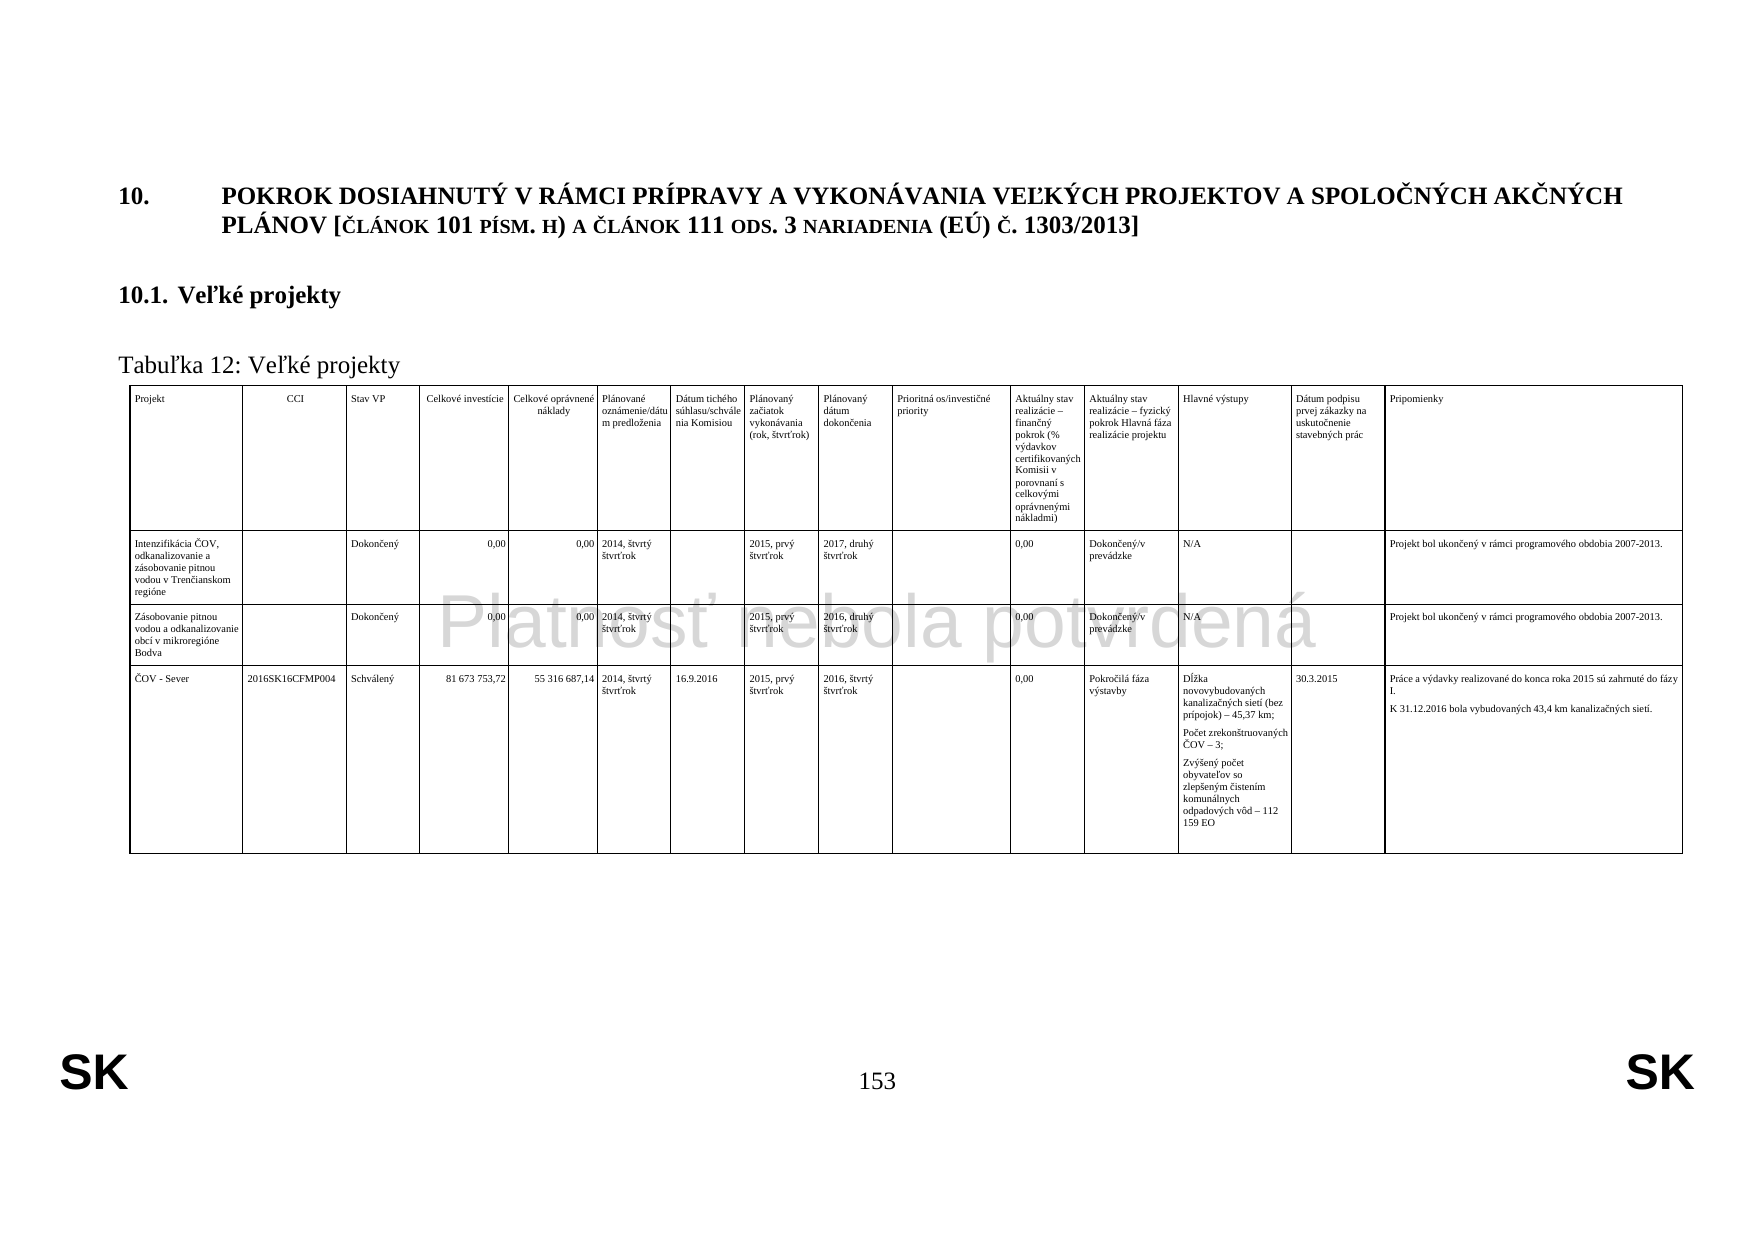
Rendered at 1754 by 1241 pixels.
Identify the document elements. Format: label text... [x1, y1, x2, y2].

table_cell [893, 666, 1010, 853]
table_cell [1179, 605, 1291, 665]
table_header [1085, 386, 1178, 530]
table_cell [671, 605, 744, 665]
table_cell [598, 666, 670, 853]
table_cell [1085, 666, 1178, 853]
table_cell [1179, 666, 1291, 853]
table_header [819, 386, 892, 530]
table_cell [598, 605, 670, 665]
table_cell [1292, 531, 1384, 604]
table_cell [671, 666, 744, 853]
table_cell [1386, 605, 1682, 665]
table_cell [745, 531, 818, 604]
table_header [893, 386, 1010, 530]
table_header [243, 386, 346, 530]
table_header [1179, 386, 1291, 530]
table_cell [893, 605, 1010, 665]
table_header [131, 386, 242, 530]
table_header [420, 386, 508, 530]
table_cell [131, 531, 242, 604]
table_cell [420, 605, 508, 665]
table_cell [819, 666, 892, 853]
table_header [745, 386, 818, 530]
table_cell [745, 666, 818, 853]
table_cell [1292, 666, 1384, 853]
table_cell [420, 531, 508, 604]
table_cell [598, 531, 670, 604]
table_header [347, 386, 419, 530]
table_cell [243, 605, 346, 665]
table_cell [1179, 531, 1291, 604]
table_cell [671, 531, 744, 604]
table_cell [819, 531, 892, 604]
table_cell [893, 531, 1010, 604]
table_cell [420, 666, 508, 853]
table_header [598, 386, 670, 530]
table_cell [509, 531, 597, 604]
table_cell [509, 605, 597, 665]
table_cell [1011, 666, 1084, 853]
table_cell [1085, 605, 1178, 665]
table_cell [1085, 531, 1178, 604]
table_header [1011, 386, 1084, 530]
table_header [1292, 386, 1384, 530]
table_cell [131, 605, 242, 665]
subtitle POKROK DOSIAHNUTÝ V RÁMCI PRÍPRAVY A VYKONÁVANIA VEĽKÝCH PROJEKTOV A SPOLOČNÝCH AKČNÝCH PLÁNOV [článok 101 písm. h) a článok 111 ods. 3 nariadenia (EÚ) č. 1303/2013] [118, 181, 1701, 239]
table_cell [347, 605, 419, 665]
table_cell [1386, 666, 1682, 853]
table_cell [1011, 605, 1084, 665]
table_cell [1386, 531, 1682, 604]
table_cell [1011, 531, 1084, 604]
text Tabuľka 12: Veľké projekty [118, 350, 1701, 379]
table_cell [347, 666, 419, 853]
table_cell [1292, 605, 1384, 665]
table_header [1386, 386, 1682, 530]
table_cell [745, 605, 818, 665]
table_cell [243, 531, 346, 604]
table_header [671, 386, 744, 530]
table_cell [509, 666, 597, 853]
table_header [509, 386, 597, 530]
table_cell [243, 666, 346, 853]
subtitle Veľké projekty [118, 280, 1701, 309]
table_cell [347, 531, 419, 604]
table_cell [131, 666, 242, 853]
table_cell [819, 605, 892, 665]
